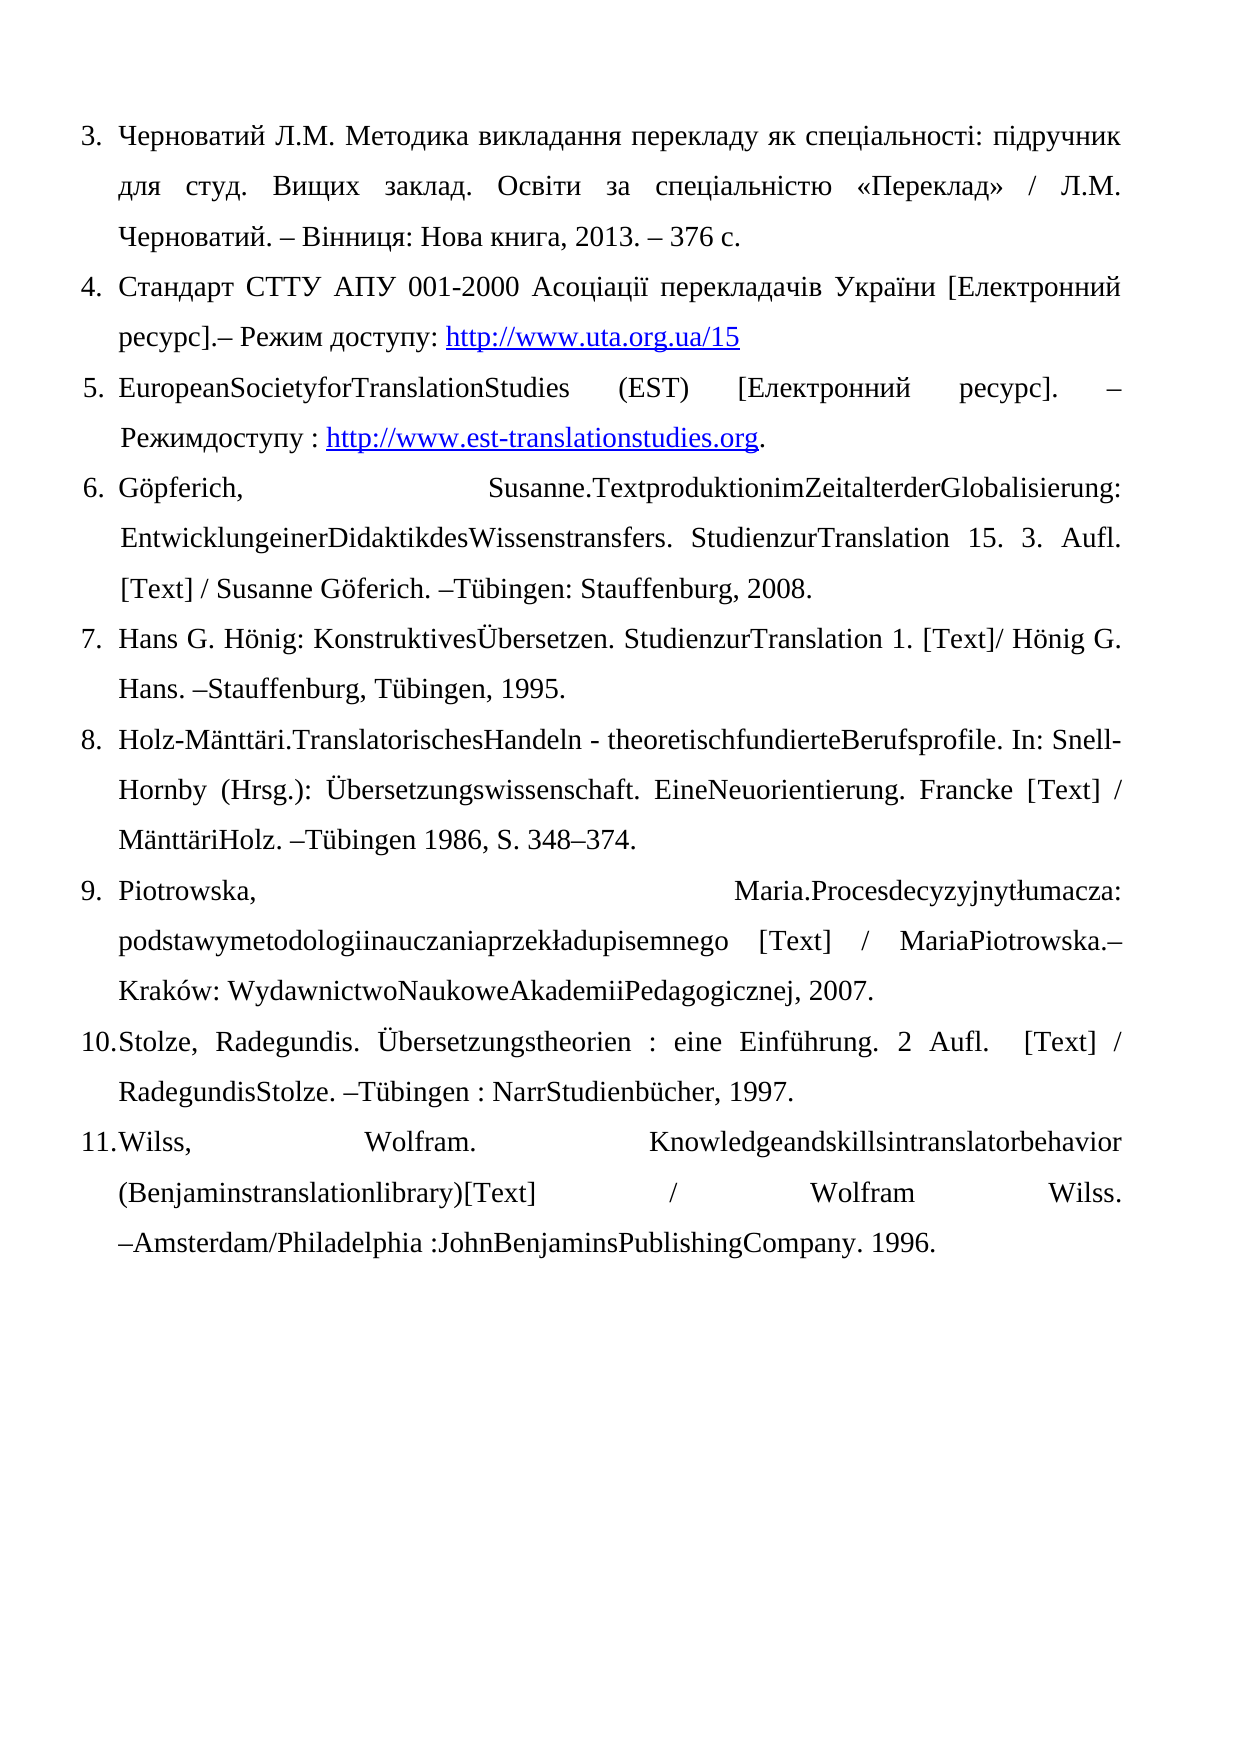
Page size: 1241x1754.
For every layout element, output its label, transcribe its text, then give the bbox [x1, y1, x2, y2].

list Hans G. Hönig: KonstruktivesÜbersetzen. StudienzurTranslation 1. [Text]/ Hönig G. Hans. –Stauffenburg, Tübingen, 1995. [81, 621, 1122, 705]
list Черноватий Л.М. Методика викладання перекладу як спеціальності: підручник для студ. Вищих заклад. Освіти за спеціальністю «Переклад» / Л.М. Черноватий. – Вінниця: Нова книга, 2013. – 376 с. [81, 118, 1122, 252]
list Göpferich, Susanne.TextproduktionimZeitalterderGlobalisierung: EntwicklungeinerDidaktikdesWissenstransfers. StudienzurTranslation 15. 3. Aufl.[Теxt] / Susanne Göferich. –Tübingen: Stauffenburg, 2008. [83, 470, 1122, 604]
list Wilss, Wolfram. Knowledgeandskillsintranslatorbehavior (Benjaminstranslationlibrary)[Text] / Wolfram Wilss. –Amsterdam/Philadelphia :JohnBenjaminsPublishingCompany. 1996. [81, 1124, 1122, 1258]
list Стандарт СТТУ АПУ 001-2000 Асоціації перекладачів України [Електронний ресурс].– Режим доступу: http://www.uta.org.ua/15 [81, 269, 1122, 353]
list Piotrowska, Maria.Procesdecyzyjnytłumacza: podstawymetodologiinauczaniaprzekładupisemnego [Text] / MariaPiotrowska.–Kraków: WydawnictwoNaukoweAkademiiPedagogicznej, 2007. [81, 873, 1122, 1007]
list Stolze, Radegundis. Übersetzungstheorien : eine Einführung. 2 Aufl. [Text] / RadegundisStolze. –Tübingen : NarrStudienbücher, 1997. [81, 1024, 1122, 1108]
list Holz-Mänttäri.TranslatorischesHandeln - theoretischfundierteBerufsprofile. In: Snell-Hornby (Hrsg.): Übersetzungswissenschaft. EineNeuorientierung. Francke [Text] / MänttäriHolz. –Tübingen 1986, S. 348–374. [81, 722, 1122, 856]
list EuropeanSocietyforTranslationStudies (EST) [Електронний ресурс]. – Режимдоступу : http://www.est-translationstudies.org. [83, 370, 1122, 453]
